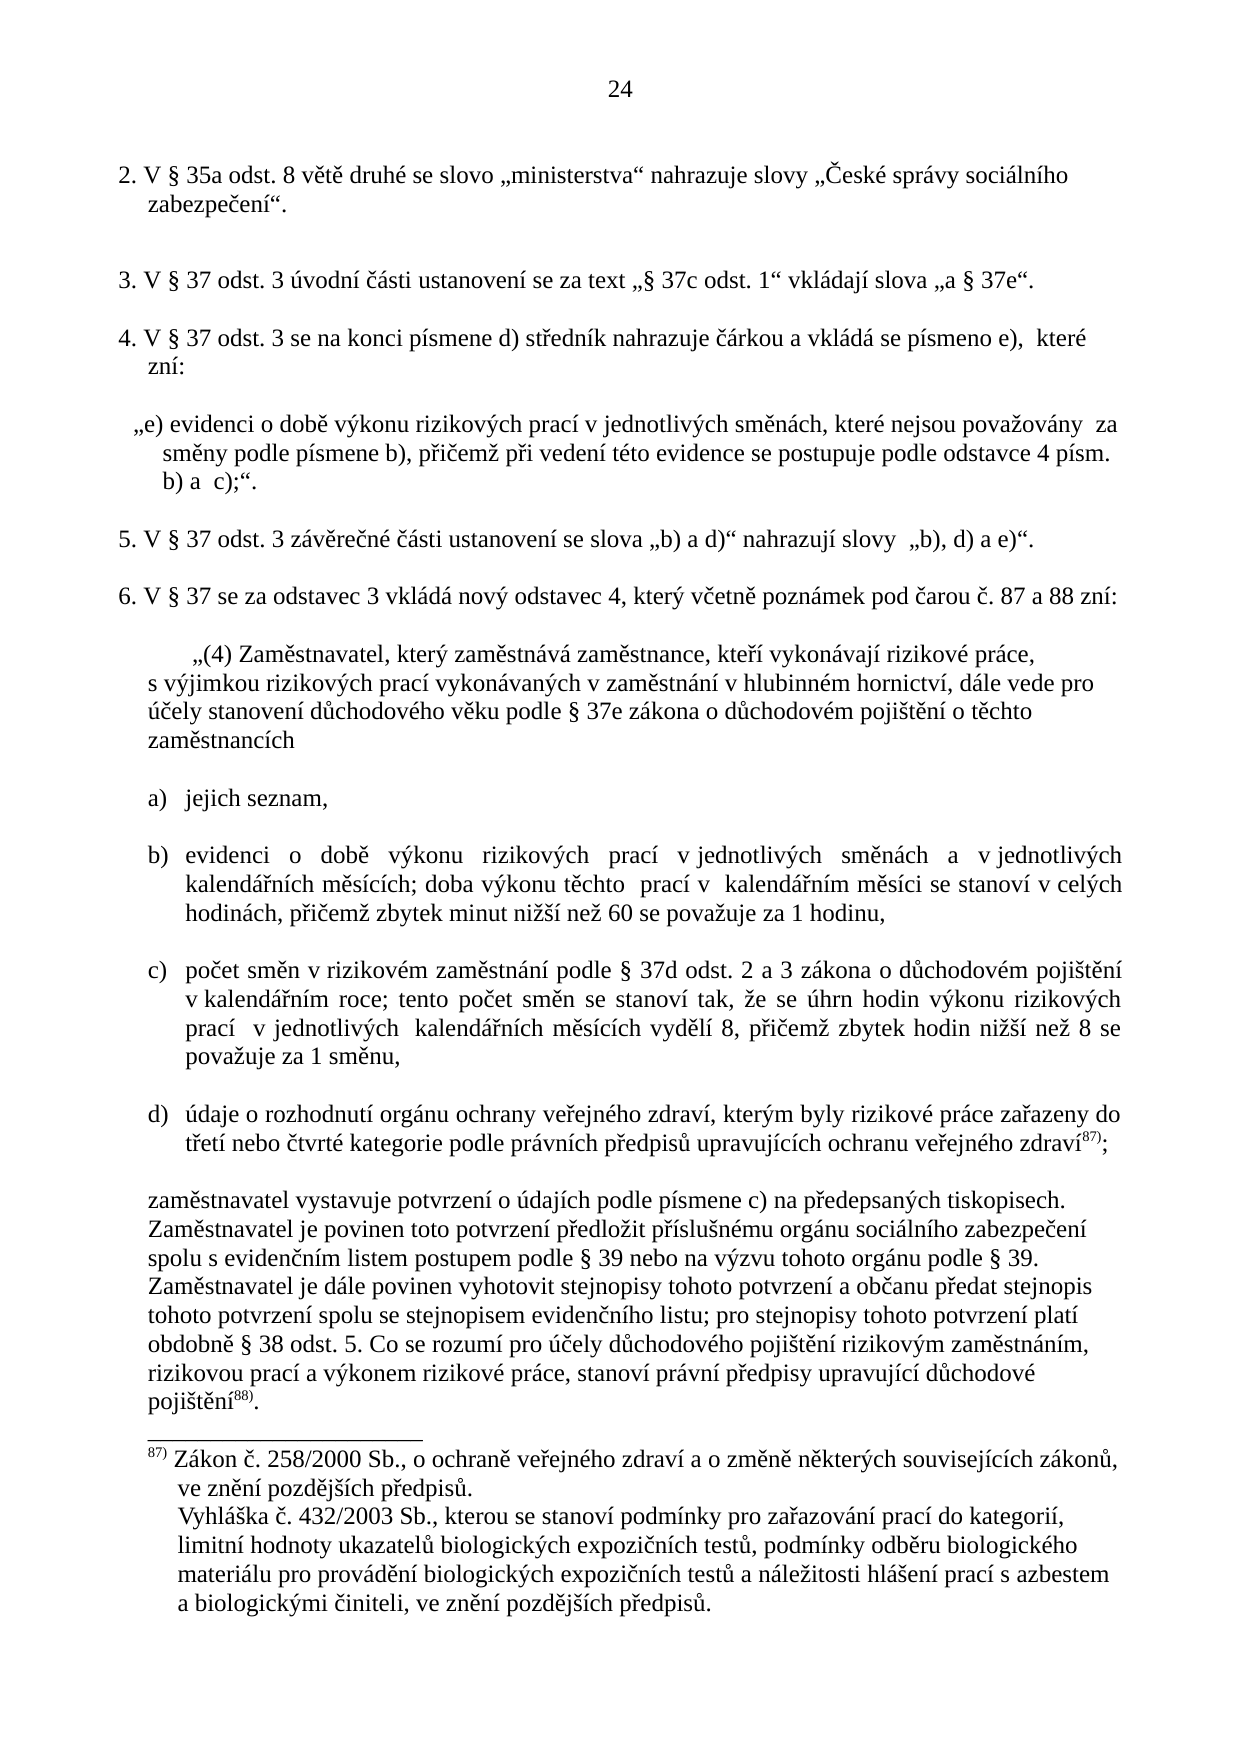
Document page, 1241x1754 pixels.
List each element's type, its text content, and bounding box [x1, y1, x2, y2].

text „(4) Zaměstnavatel, který zaměstnává zaměstnance, kteří vykonávají rizikové práce, s výjimkou rizikových prací vykonávaných v zaměstnání v hlubinném hornictví, dále vede pro účely stanovení důchodového věku podle § 37e zákona o důchodovém pojištění o těchto zaměstnancích [148, 639, 1122, 754]
list údaje o rozhodnutí orgánu ochrany veřejného zdraví, kterým byly rizikové práce zařazeny do třetí nebo čtvrté kategorie podle právních předpisů upravujících ochranu veřejného zdraví87); [148, 1099, 1122, 1156]
text 5. V § 37 odst. 3 závěrečné části ustanovení se slova „b) a d)“ nahrazují slovy „b), d) a e)“. [118, 524, 1122, 553]
text „e) evidenci o době výkonu rizikových prací v jednotlivých směnách, které nejsou považovány za směny podle písmene b), přičemž při vedení této evidence se postupuje podle odstavce 4 písm. b) a c);“. [133, 409, 1122, 495]
list jejich seznam, [148, 783, 1122, 811]
list počet směn v rizikovém zaměstnání podle § 37d odst. 2 a 3 zákona o důchodovém pojištění v kalendářním roce; tento počet směn se stanoví tak, že se úhrn hodin výkonu rizikových prací v jednotlivých kalendářních měsících vydělí 8, přičemž zbytek hodin nižší než 8 se považuje za 1 směnu, [148, 955, 1122, 1070]
list evidenci o době výkonu rizikových prací v jednotlivých směnách a v jednotlivých kalendářních měsících; doba výkonu těchto prací v kalendářním měsíci se stanoví v celých hodinách, přičemž zbytek minut nižší než 60 se považuje za 1 hodinu, [148, 840, 1122, 926]
text ______________________ [148, 1415, 1122, 1444]
text 87) Zákon č. 258/2000 Sb., o ochraně veřejného zdraví a o změně některých souvisejících zákonů, ve znění pozdějších předpisů. [148, 1444, 1122, 1501]
text 6. V § 37 se za odstavec 3 vkládá nový odstavec 4, který včetně poznámek pod čarou č. 87 a 88 zní: [118, 581, 1122, 610]
text zaměstnavatel vystavuje potvrzení o údajích podle písmene c) na předepsaných tiskopisech. Zaměstnavatel je povinen toto potvrzení předložit příslušnému orgánu sociálního zabezpečení spolu s evidenčním listem postupem podle § 39 nebo na výzvu tohoto orgánu podle § 39. Zaměstnavatel je dále povinen vyhotovit stejnopisy tohoto potvrzení a občanu předat stejnopis tohoto potvrzení spolu se stejnopisem evidenčního listu; pro stejnopisy tohoto potvrzení platí obdobně § 38 odst. 5. Co se rozumí pro účely důchodového pojištění rizikovým zaměstnáním, rizikovou prací a výkonem rizikové práce, stanoví právní předpisy upravující důchodové pojištění88). [148, 1185, 1122, 1415]
text 3. V § 37 odst. 3 úvodní části ustanovení se za text „§ 37c odst. 1“ vkládají slova „a § 37e“. [118, 265, 1122, 294]
text 2. V § 35a odst. 8 větě druhé se slovo „ministerstva“ nahrazuje slovy „České správy sociálního zabezpečení“. [118, 160, 1122, 217]
text Vyhláška č. 432/2003 Sb., kterou se stanoví podmínky pro zařazování prací do kategorií, limitní hodnoty ukazatelů biologických expozičních testů, podmínky odběru biologického materiálu pro provádění biologických expozičních testů a náležitosti hlášení prací s azbestem a biologickými činiteli, ve znění pozdějších předpisů. [177, 1501, 1122, 1616]
text 4. V § 37 odst. 3 se na konci písmene d) středník nahrazuje čárkou a vkládá se písmeno e), které zní: [118, 323, 1122, 380]
